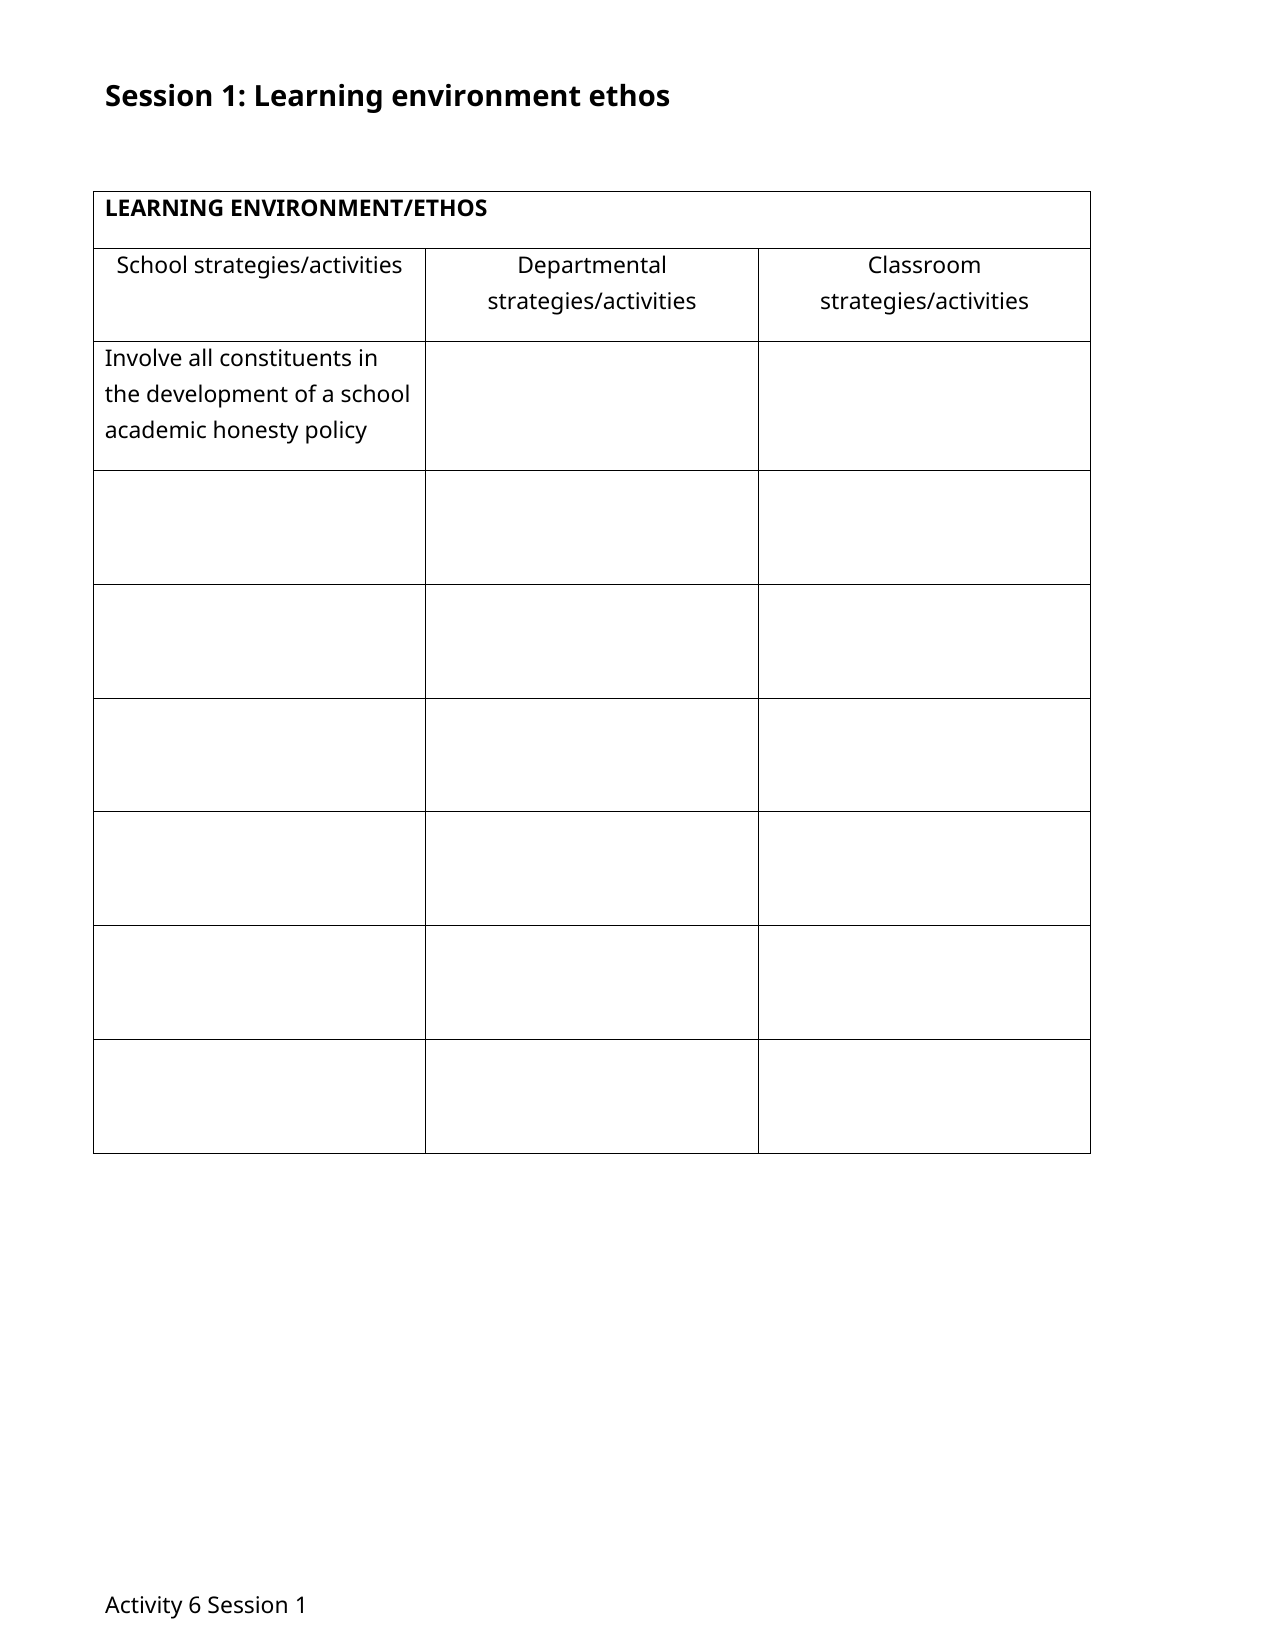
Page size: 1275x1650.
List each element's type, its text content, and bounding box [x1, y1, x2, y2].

table_cell [759, 812, 1090, 925]
table_cell School strategies/activities [94, 249, 425, 341]
table_cell Departmental strategies/activities [426, 249, 758, 341]
table_cell [94, 699, 425, 811]
table_cell Classroom strategies/activities [759, 249, 1090, 341]
table_cell [426, 471, 758, 584]
table_cell [426, 699, 758, 811]
table_cell [426, 1040, 758, 1152]
table_cell [426, 926, 758, 1039]
text Session 1: Learning environment ethos [105, 75, 1200, 115]
table_cell [759, 1040, 1090, 1152]
table_cell [426, 812, 758, 925]
table_cell [94, 471, 425, 584]
table_cell [759, 926, 1090, 1039]
table_cell [94, 926, 425, 1039]
table_cell Involve all constituents in the development of a school academic honesty policy [94, 342, 425, 470]
table_cell [426, 342, 758, 470]
table_cell [94, 812, 425, 925]
table_header LEARNING ENVIRONMENT/ETHOS [94, 192, 1090, 248]
table_cell [759, 585, 1090, 697]
table_cell [759, 699, 1090, 811]
table_cell [759, 342, 1090, 470]
table_cell [94, 585, 425, 697]
table_cell [94, 1040, 425, 1152]
table_cell [759, 471, 1090, 584]
table_cell [426, 585, 758, 697]
